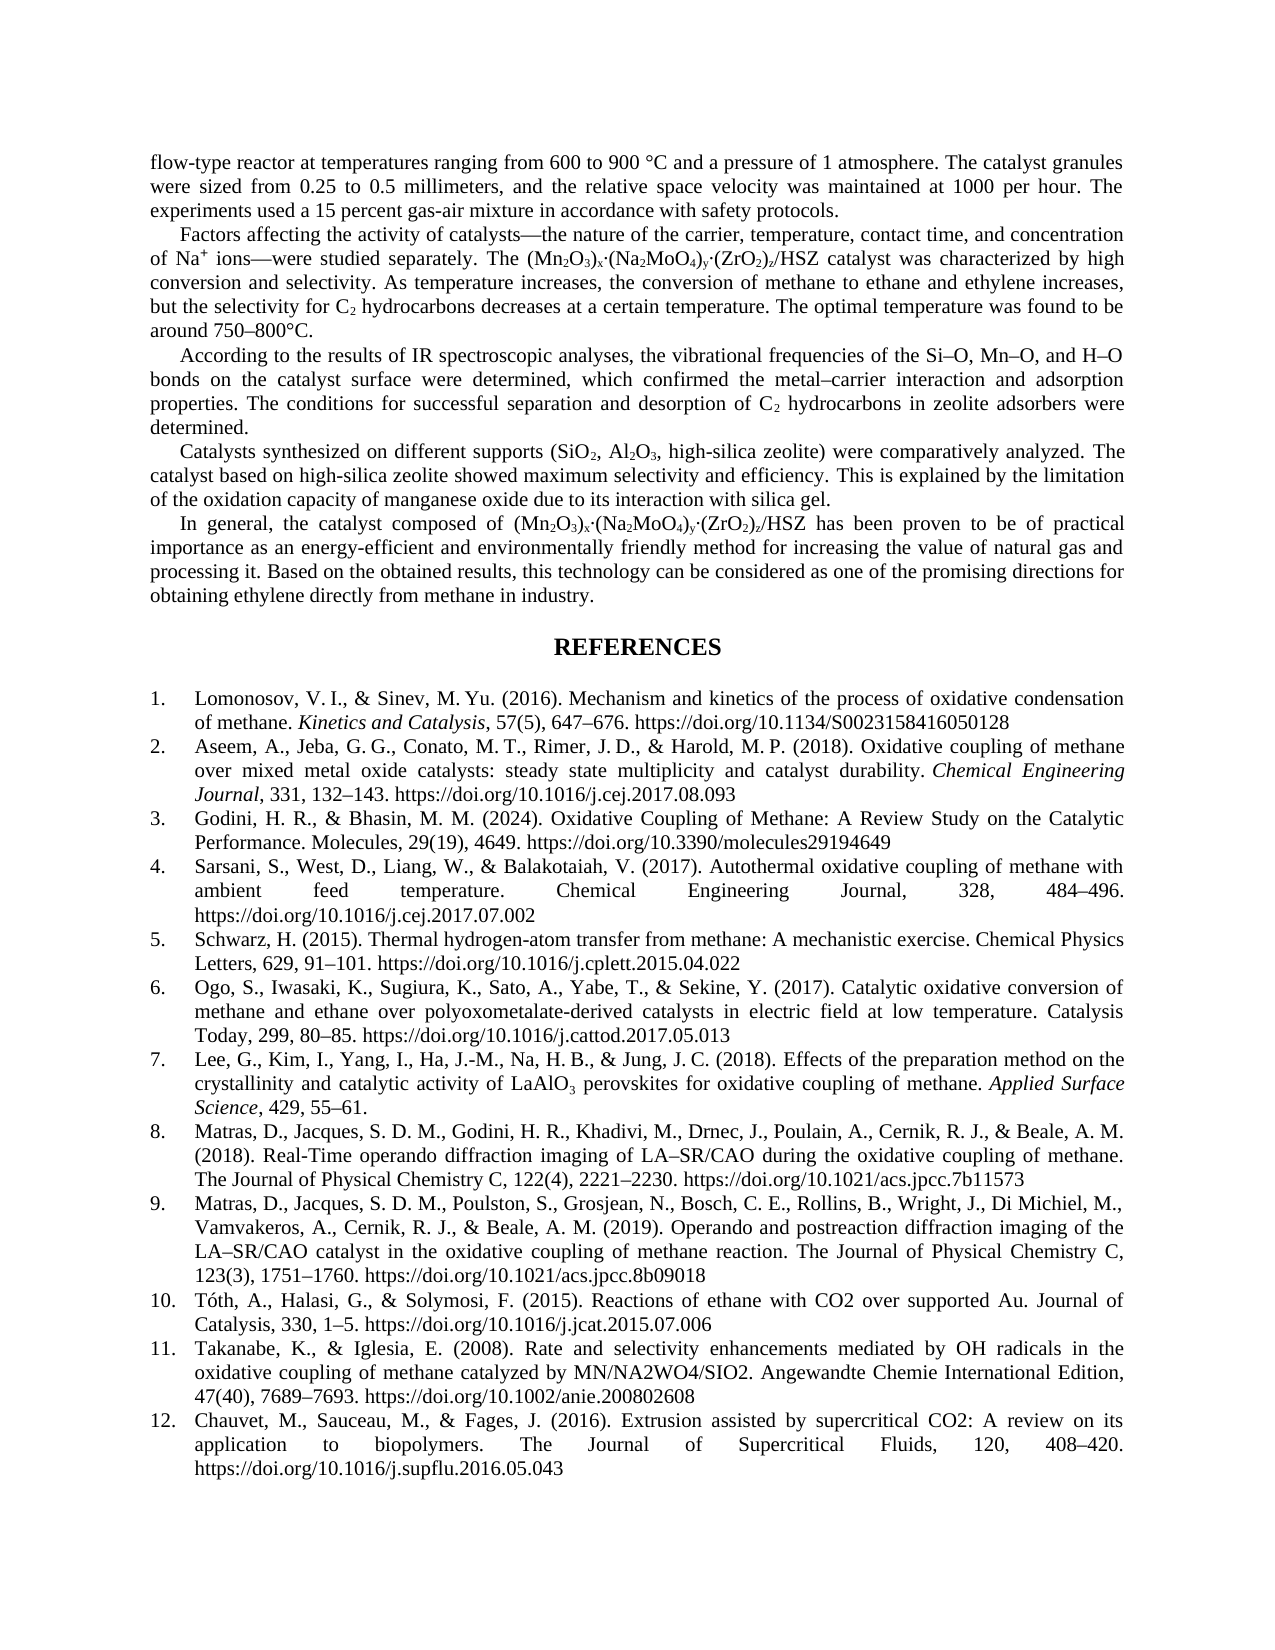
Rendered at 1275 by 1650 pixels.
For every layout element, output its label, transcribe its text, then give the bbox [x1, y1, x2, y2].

text REFERENCES [150, 632, 1125, 661]
list Schwarz, H. (2015). Thermal hydrogen-atom transfer from methane: A mechanistic exercise. Chemical Physics Letters, 629, 91–101. https://doi.org/10.1016/j.cplett.2015.04.022 [150, 927, 1125, 975]
list Godini, H. R., & Bhasin, M. M. (2024). Oxidative Coupling of Methane: A Review Study on the Catalytic Performance. Molecules, 29(19), 4649. https://doi.org/10.3390/molecules29194649 [150, 806, 1125, 854]
text According to the results of IR spectroscopic analyses, the vibrational frequencies of the Si–O, Mn–O, and H–O bonds on the catalyst surface were determined, which confirmed the metal–carrier interaction and adsorption properties. The conditions for successful separation and desorption of C2 hydrocarbons in zeolite adsorbers were determined. [150, 342, 1125, 439]
text In general, the catalyst composed of (Mn2O3)x∙(Na2MoO4)y∙(ZrO2)z/HSZ has been proven to be of practical importance as an energy-efficient and environmentally friendly method for increasing the value of natural gas and processing it. Based on the obtained results, this technology can be considered as one of the promising directions for obtaining ethylene directly from methane in industry. [150, 511, 1125, 607]
list Matras, D., Jacques, S. D. M., Godini, H. R., Khadivi, M., Drnec, J., Poulain, A., Cernik, R. J., & Beale, A. M. (2018). Real-Time operando diffraction imaging of LA–SR/CAO during the oxidative coupling of methane. The Journal of Physical Chemistry C, 122(4), 2221–2230. https://doi.org/10.1021/acs.jpcc.7b11573 [150, 1119, 1125, 1191]
list Tóth, A., Halasi, G., & Solymosi, F. (2015). Reactions of ethane with CO2 over supported Au. Journal of Catalysis, 330, 1–5. https://doi.org/10.1016/j.jcat.2015.07.006 [150, 1287, 1125, 1336]
list Takanabe, K., & Iglesia, E. (2008). Rate and selectivity enhancements mediated by OH radicals in the oxidative coupling of methane catalyzed by MN/NA2WO4/SIO2. Angewandte Chemie International Edition, 47(40), 7689–7693. https://doi.org/10.1002/anie.200802608 [150, 1336, 1125, 1408]
list Lee, G., Kim, I., Yang, I., Ha, J.-M., Na, H. B., & Jung, J. C. (2018). Effects of the preparation method on the crystallinity and catalytic activity of LaAlO₃ perovskites for oxidative coupling of methane. Applied Surface Science, 429, 55–61. [150, 1047, 1125, 1119]
text Catalysts synthesized on different supports (SiO2, Al2O3, high-silica zeolite) were comparatively analyzed. The catalyst based on high-silica zeolite showed maximum selectivity and efficiency. This is explained by the limitation of the oxidation capacity of manganese oxide due to its interaction with silica gel. [150, 439, 1125, 511]
list Matras, D., Jacques, S. D. M., Poulston, S., Grosjean, N., Bosch, C. E., Rollins, B., Wright, J., Di Michiel, M., Vamvakeros, A., Cernik, R. J., & Beale, A. M. (2019). Operando and postreaction diffraction imaging of the LA–SR/CAO catalyst in the oxidative coupling of methane reaction. The Journal of Physical Chemistry C, 123(3), 1751–1760. https://doi.org/10.1021/acs.jpcc.8b09018 [150, 1191, 1125, 1287]
list Chauvet, M., Sauceau, M., & Fages, J. (2016). Extrusion assisted by supercritical CO2: A review on its application to biopolymers. The Journal of Supercritical Fluids, 120, 408–420. https://doi.org/10.1016/j.supflu.2016.05.043 [150, 1408, 1125, 1480]
list Lomonosov, V. I., & Sinev, M. Yu. (2016). Mechanism and kinetics of the process of oxidative condensation of methane. Kinetics and Catalysis, 57(5), 647–676. https://doi.org/10.1134/S0023158416050128 [150, 686, 1125, 734]
list Aseem, A., Jeba, G. G., Conato, M. T., Rimer, J. D., & Harold, M. P. (2018). Oxidative coupling of methane over mixed metal oxide catalysts: steady state multiplicity and catalyst durability. Chemical Engineering Journal, 331, 132–143. https://doi.org/10.1016/j.cej.2017.08.093 [150, 734, 1125, 806]
list Sarsani, S., West, D., Liang, W., & Balakotaiah, V. (2017). Autothermal oxidative coupling of methane with ambient feed temperature. Chemical Engineering Journal, 328, 484–496. https://doi.org/10.1016/j.cej.2017.07.002 [150, 854, 1125, 927]
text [150, 150, 1125, 222]
list Ogo, S., Iwasaki, K., Sugiura, K., Sato, A., Yabe, T., & Sekine, Y. (2017). Catalytic oxidative conversion of methane and ethane over polyoxometalate-derived catalysts in electric field at low temperature. Catalysis Today, 299, 80–85. https://doi.org/10.1016/j.cattod.2017.05.013 [150, 975, 1125, 1047]
text Factors affecting the activity of catalysts—the nature of the carrier, temperature, contact time, and concentration of Na⁺ ions—were studied separately. The (Mn2O3)x∙(Na2MoO4)y∙(ZrO2)z/HSZ catalyst was characterized by high conversion and selectivity. As temperature increases, the conversion of methane to ethane and ethylene increases, but the selectivity for C2 hydrocarbons decreases at a certain temperature. The optimal temperature was found to be around 750–800°C. [150, 222, 1125, 342]
